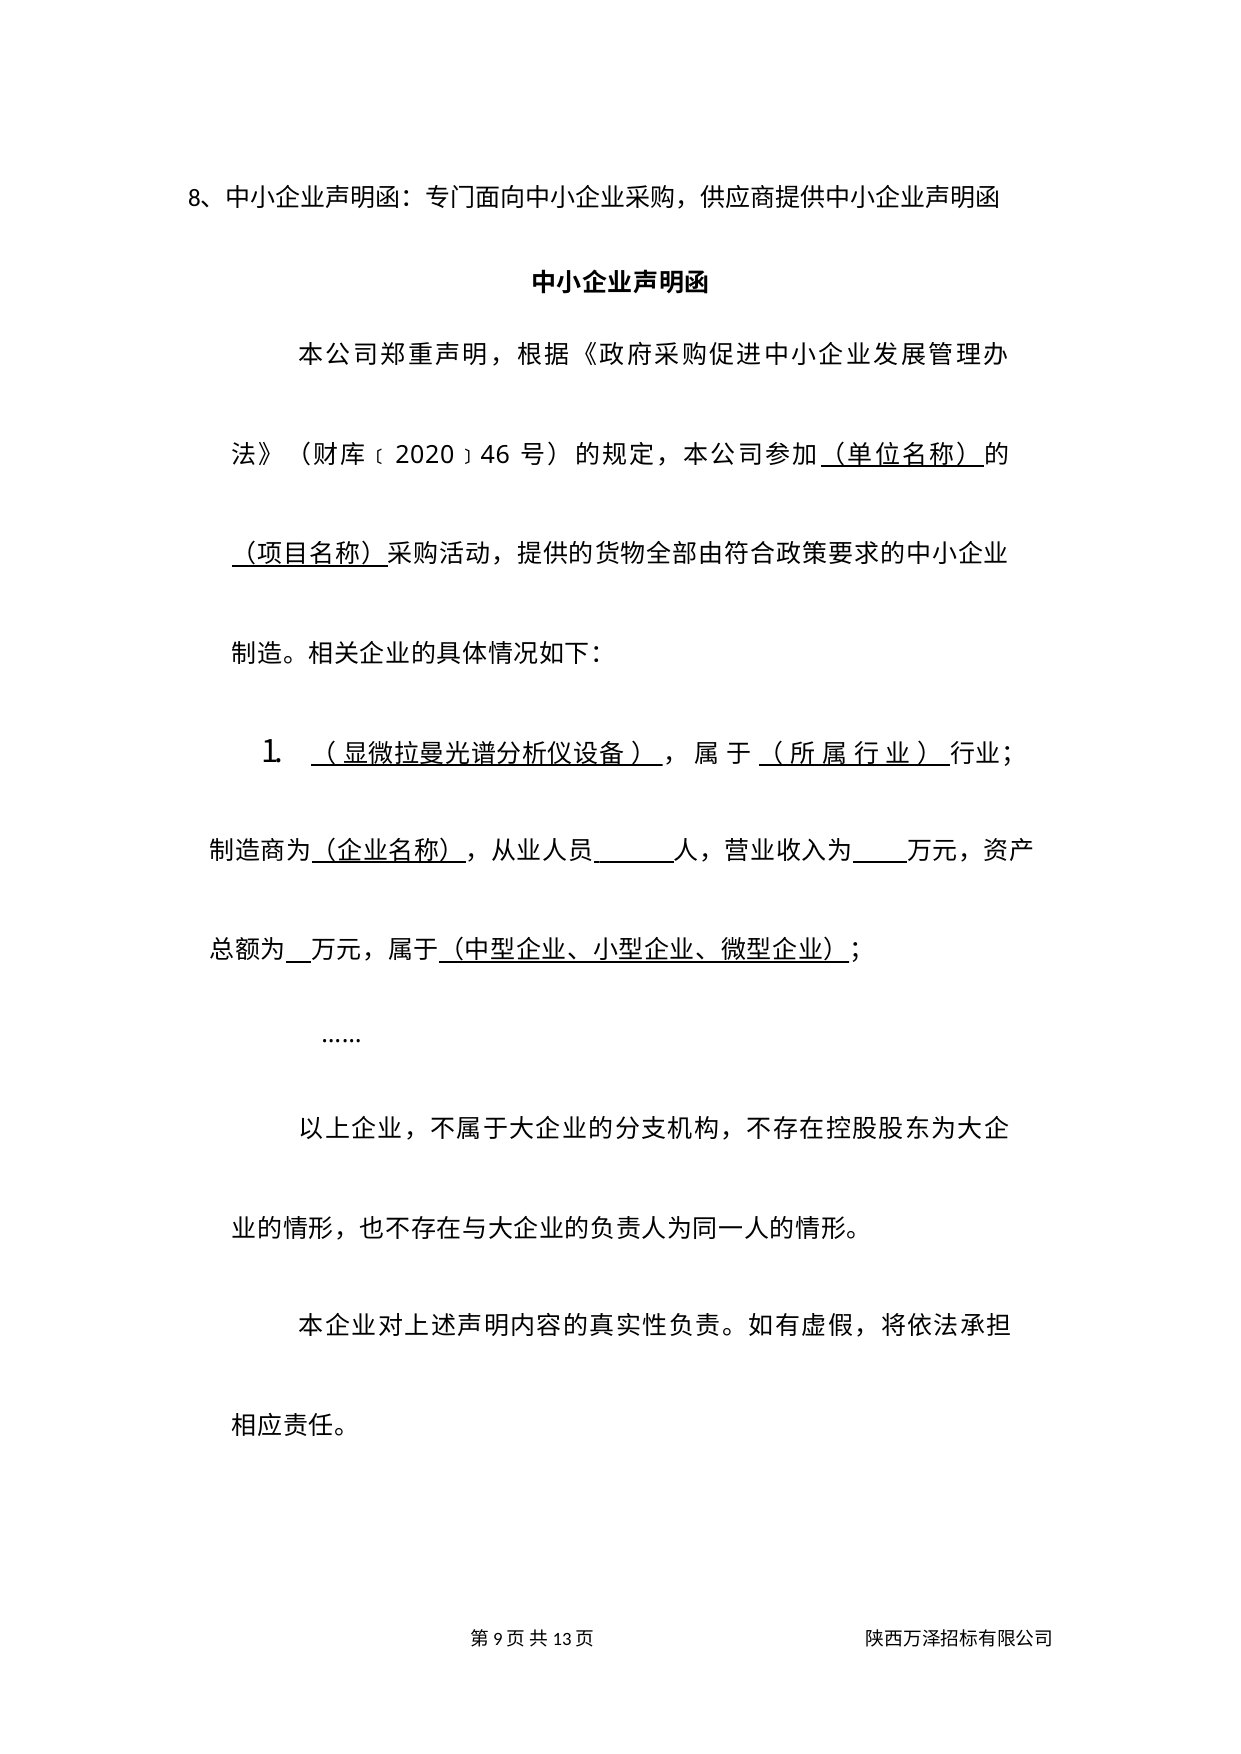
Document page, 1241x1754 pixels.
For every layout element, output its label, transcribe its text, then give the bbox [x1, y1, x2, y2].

text 以上企业，不属于大企业的分支机构，不存在控股股东为大企业的情形，也不存在与大企业的负责人为同一人的情形。 [232, 1094, 1009, 1260]
text 本公司郑重声明，根据《政府采购促进中小企业发展管理办法》（财库﹝2020﹞46 号）的规定，本公司参加（单位名称）的 （项目名称）采购活动，提供的货物全部由符合政策要求的中小企业制造。相关企业的具体情况如下： [232, 319, 1009, 685]
list 中小企业声明函：专门面向中小企业采购，供应商提供中小企业声明函 [188, 162, 1052, 229]
text …… [277, 999, 1052, 1066]
text 中小企业声明函 [188, 247, 1052, 313]
text 本企业对上述声明内容的真实性负责。如有虚假，将依法承担相应责任。 [232, 1291, 1014, 1457]
list （ 显微拉曼光谱分析仪设备 ） ， 属 于 （ 所 属 行 业 ） 行业；制造商为（企业名称），从业人员 人，营业收入为 万元，资产总额为 万元，属于（中型企业、小型企业、微型企业）； [209, 715, 1035, 981]
